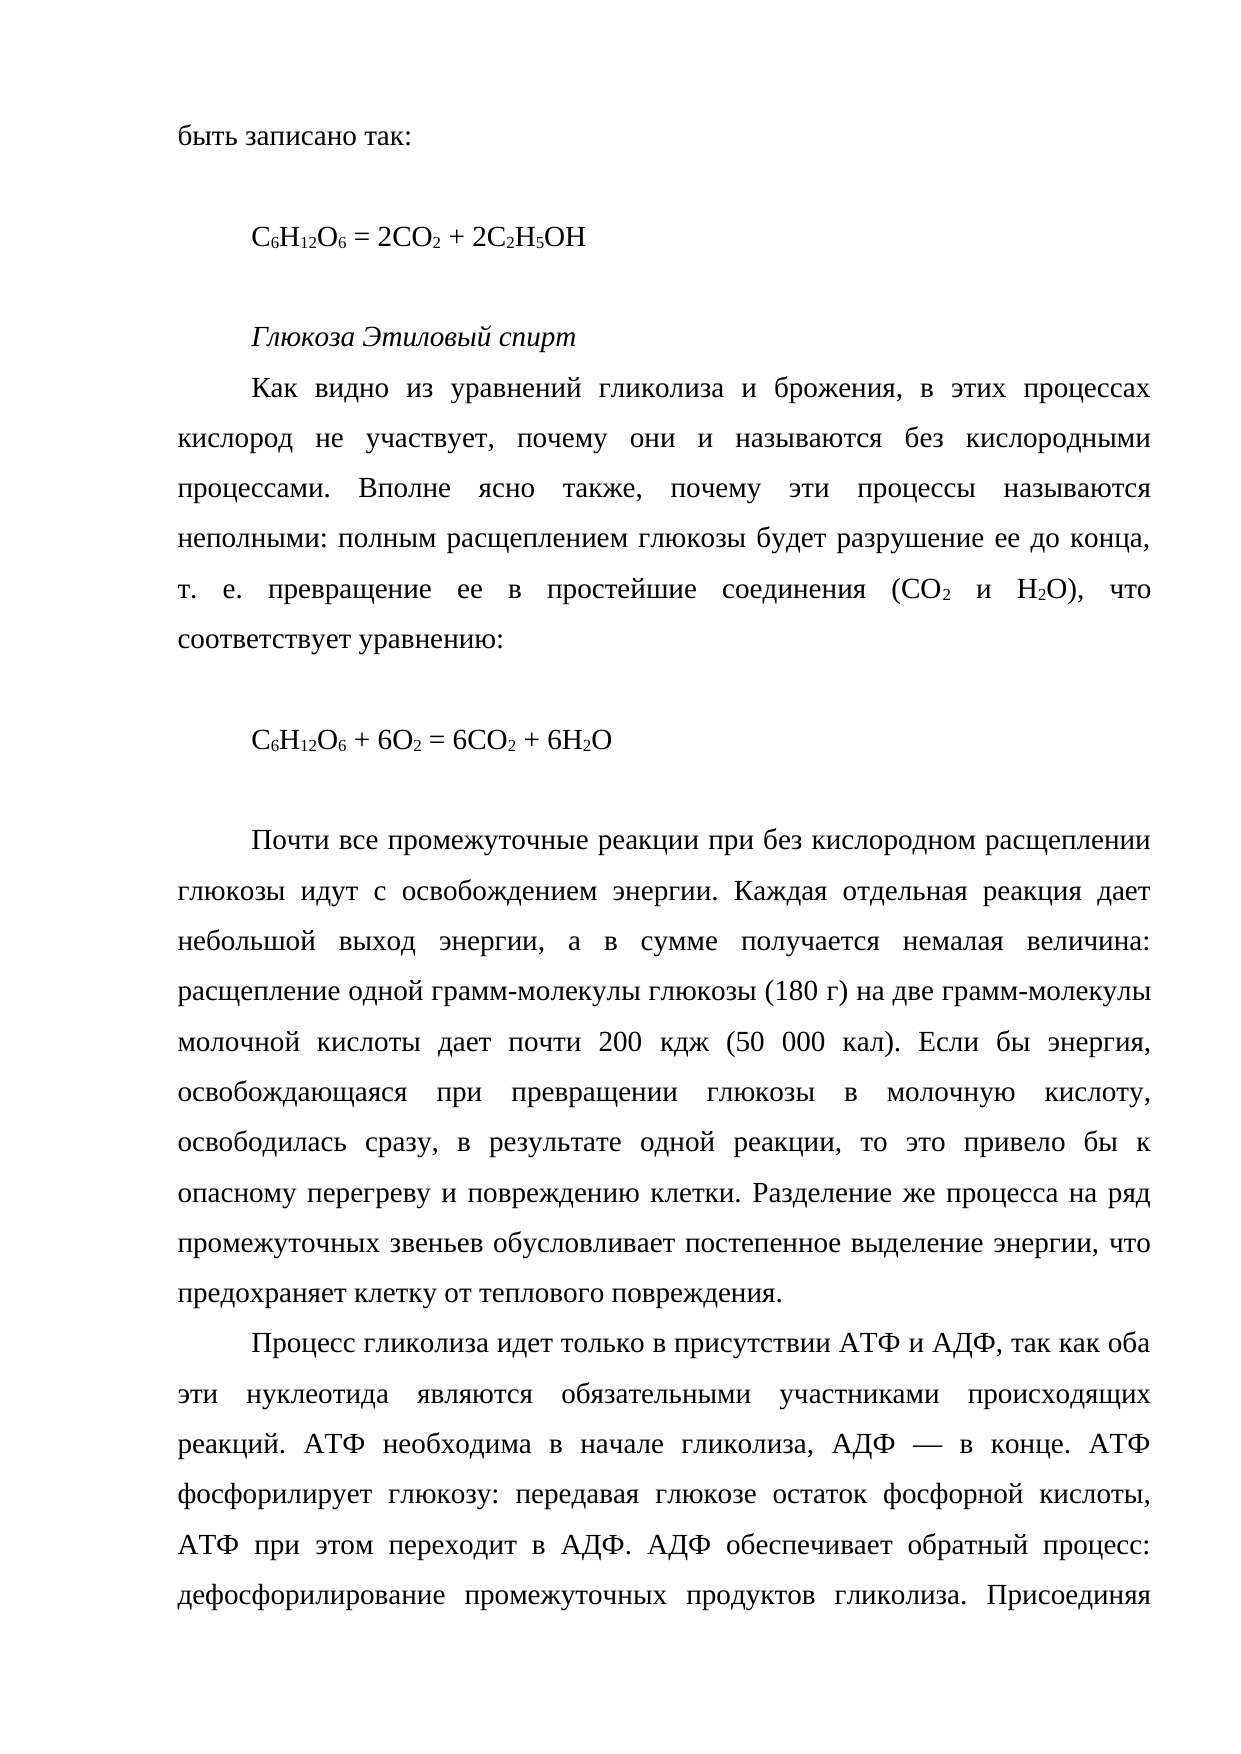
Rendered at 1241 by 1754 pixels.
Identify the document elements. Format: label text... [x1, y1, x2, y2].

text Как видно из уравнений гликолиза и брожения, в этих процессах кислород не участвует, почему они и называются без кислородными процессами. Вполне ясно также, почему эти процессы называются неполными: полным расщеплением глюкозы будет разрушение ее до конца, т. е. превращение ее в простейшие соединения (СО2 и Н2О), что соответствует уравнению: [177, 370, 1152, 655]
text Почти все промежуточные реакции при без кислородном расщеплении глюкозы идут с освобождением энергии. Каждая отдельная реакция дает небольшой выход энергии, а в сумме получается немалая величина: расщепление одной грамм-молекулы глюкозы () на две грамм-молекулы молочной кислоты дает почти 200 кдж (50 000 кал). Если бы энергия, освобождающаяся при превращении глюкозы в молочную кислоту, освободилась сразу, в результате одной реакции, то это привело бы к опасному перегреву и повреждению клетки. Разделение же процесса на ряд промежуточных звеньев обусловливает постепенное выделение энергии, что предохраняет клетку от теплового повреждения. [177, 822, 1152, 1309]
text Глюкоза Этиловый спирт [177, 319, 1152, 353]
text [177, 118, 1152, 152]
text C6H12O6 + 6O2 = 6CO2 + 6H2O [177, 722, 1152, 755]
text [177, 1326, 1152, 1611]
text C6H12O6 = 2CO2 + 2C2H5OH [177, 219, 1152, 252]
